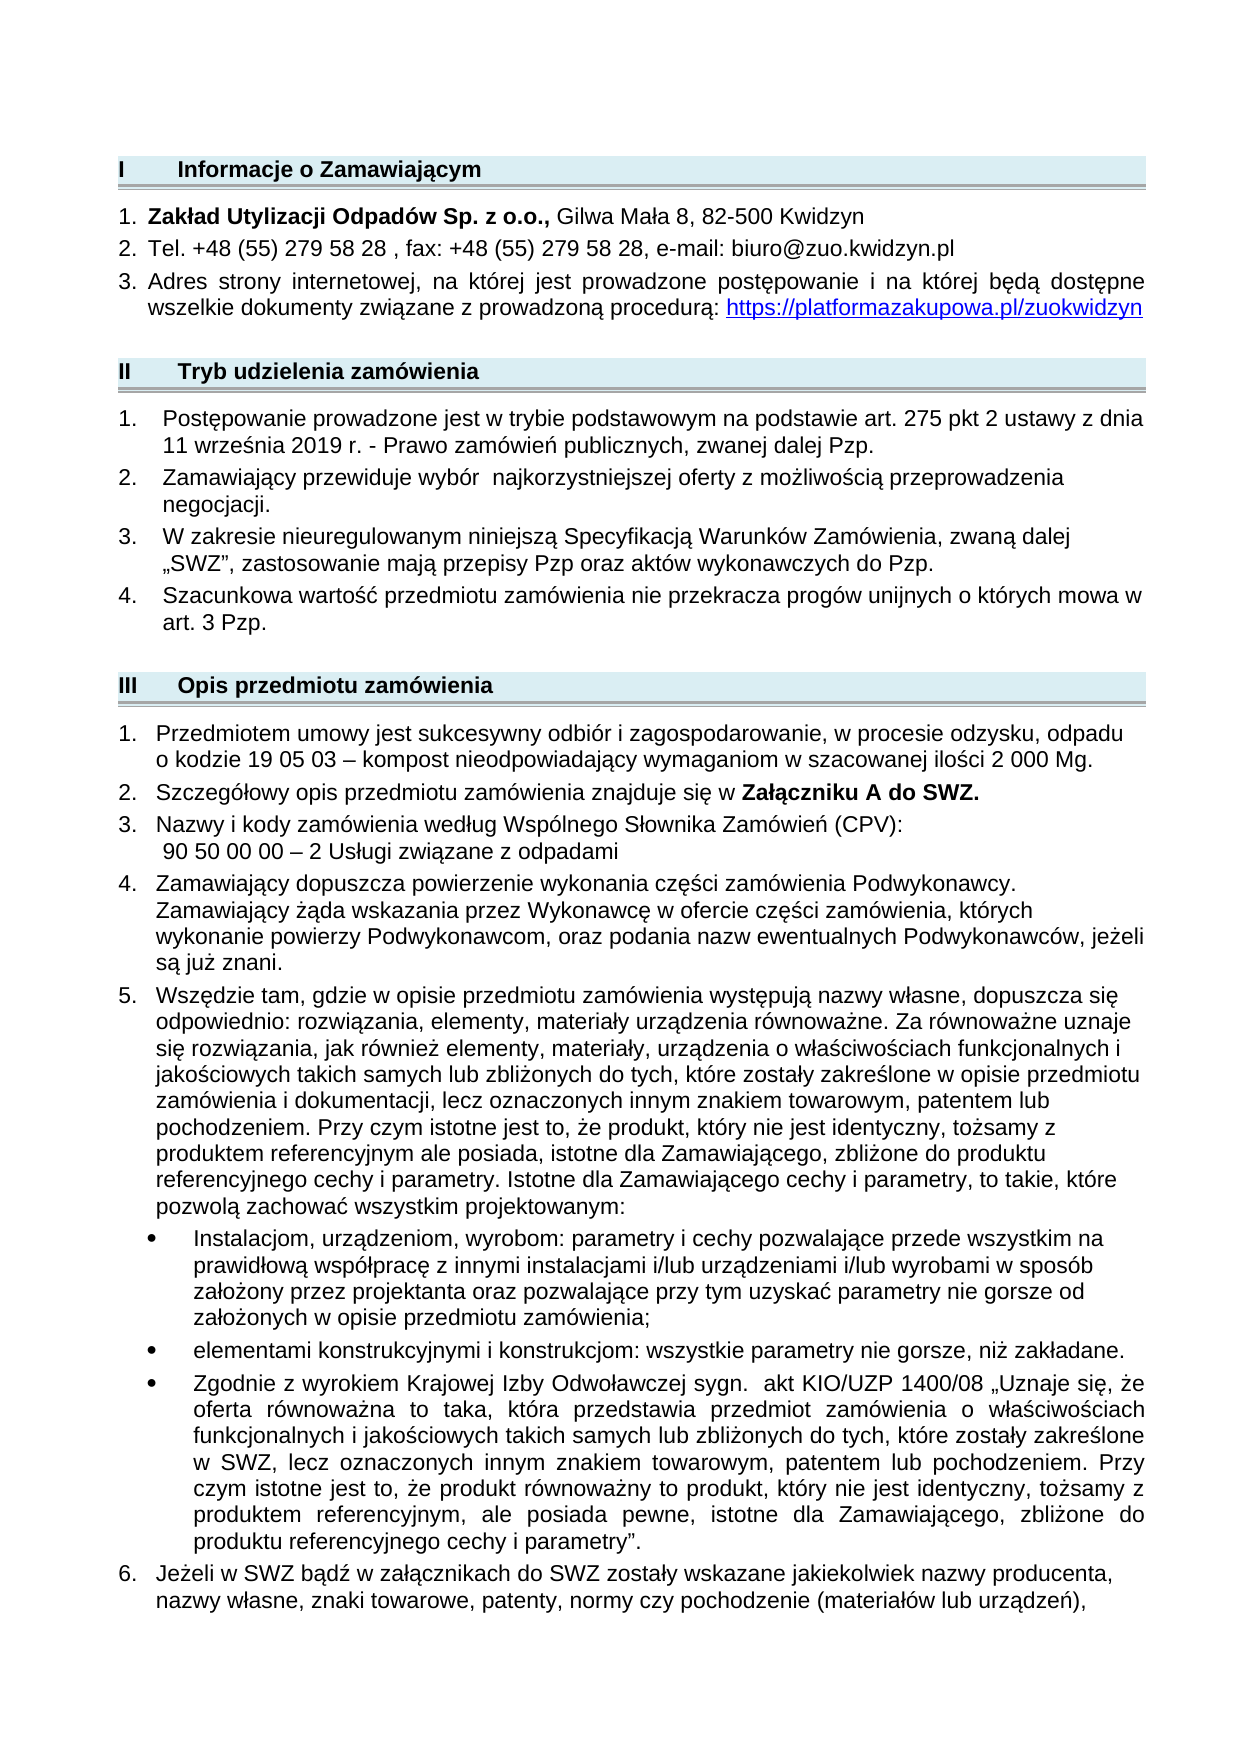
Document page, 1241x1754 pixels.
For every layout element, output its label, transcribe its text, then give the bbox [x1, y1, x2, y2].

list Zamawiający dopuszcza powierzenie wykonania części zamówienia Podwykonawcy. Zamawiający żąda wskazania przez Wykonawcę w ofercie części zamówienia, których wykonanie powierzy Podwykonawcom, oraz podania nazw ewentualnych Podwykonawców, jeżeli są już znani. [118, 870, 1146, 976]
list elementami konstrukcyjnymi i konstrukcjom: wszystkie parametry nie gorsze, niż zakładane. [148, 1337, 1146, 1363]
list Zakład Utylizacji Odpadów Sp. z o.o., Gilwa Mała 8, 82-500 Kwidzyn [118, 203, 1146, 229]
list W zakresie nieuregulowanym niniejszą Specyfikacją Warunków Zamówienia, zwaną dalej „SWZ”, zastosowanie mają przepisy Pzp oraz aktów wykonawczych do Pzp. [118, 523, 1146, 576]
list Postępowanie prowadzone jest w trybie podstawowym na podstawie art. 275 pkt 2 ustawy z dnia 11 września 2019 r. - Prawo zamówień publicznych, zwanej dalej Pzp. [118, 405, 1146, 458]
list Szacunkowa wartość przedmiotu zamówienia nie przekracza progów unijnych o których mowa w art. 3 Pzp. [118, 582, 1146, 635]
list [118, 1560, 1146, 1613]
list Przedmiotem umowy jest sukcesywny odbiór i zagospodarowanie, w procesie odzysku, odpadu o kodzie 19 05 03 – kompost nieodpowiadający wymaganiom w szacowanej ilości 2 000 Mg. [118, 720, 1146, 772]
list Zgodnie z wyrokiem Krajowej Izby Odwoławczej sygn. akt KIO/UZP 1400/08 „Uznaje się, że oferta równoważna to taka, która przedstawia przedmiot zamówienia o właściwościach funkcjonalnych i jakościowych takich samych lub zbliżonych do tych, które zostały zakreślone w SWZ, lecz oznaczonych innym znakiem towarowym, patentem lub pochodzeniem. Przy czym istotne jest to, że produkt równoważny to produkt, który nie jest identyczny, tożsamy z produktem referencyjnym, ale posiada pewne, istotne dla Zamawiającego, zbliżone do produktu referencyjnego cechy i parametry”. [148, 1369, 1146, 1554]
list Zamawiający przewiduje wybór najkorzystniejszej oferty z możliwością przeprowadzenia negocjacji. [118, 464, 1146, 517]
text 90 50 00 00 – 2 Usługi związane z odpadami [148, 838, 1146, 864]
list Tel. +48 (55) 279 58 28 , fax: +48 (55) 279 58 28, e-mail: biuro@zuo.kwidzyn.pl [118, 235, 1146, 262]
list Instalacjom, urządzeniom, wyrobom: parametry i cechy pozwalające przede wszystkim na prawidłową współpracę z innymi instalacjami i/lub urządzeniami i/lub wyrobami w sposób założony przez projektanta oraz pozwalające przy tym uzyskać parametry nie gorsze od założonych w opisie przedmiotu zamówienia; [148, 1225, 1146, 1331]
list Adres strony internetowej, na której jest prowadzone postępowanie i na której będą dostępne wszelkie dokumenty związane z prowadzoną procedurą: https://platformazakupowa.pl/zuokwidzyn [118, 268, 1146, 321]
list Wszędzie tam, gdzie w opisie przedmiotu zamówienia występują nazwy własne, dopuszcza się odpowiednio: rozwiązania, elementy, materiały urządzenia równoważne. Za równoważne uznaje się rozwiązania, jak również elementy, materiały, urządzenia o właściwościach funkcjonalnych i jakościowych takich samych lub zbliżonych do tych, które zostały zakreślone w opisie przedmiotu zamówienia i dokumentacji, lecz oznaczonych innym znakiem towarowym, patentem lub pochodzeniem. Przy czym istotne jest to, że produkt, który nie jest identyczny, tożsamy z produktem referencyjnym ale posiada, istotne dla Zamawiającego, zbliżone do produktu referencyjnego cechy i parametry. Istotne dla Zamawiającego cechy i parametry, to takie, które pozwolą zachować wszystkim projektowanym: [118, 982, 1146, 1219]
text II Tryb udzielenia zamówienia [118, 358, 1146, 387]
text III Opis przedmiotu zamówienia [118, 672, 1146, 701]
text I Informacje o Zamawiającym [118, 156, 1146, 184]
list Szczegółowy opis przedmiotu zamówienia znajduje się w Załączniku A do SWZ. [118, 779, 1146, 805]
list Nazwy i kody zamówienia według Wspólnego Słownika Zamówień (CPV): [118, 811, 1146, 838]
